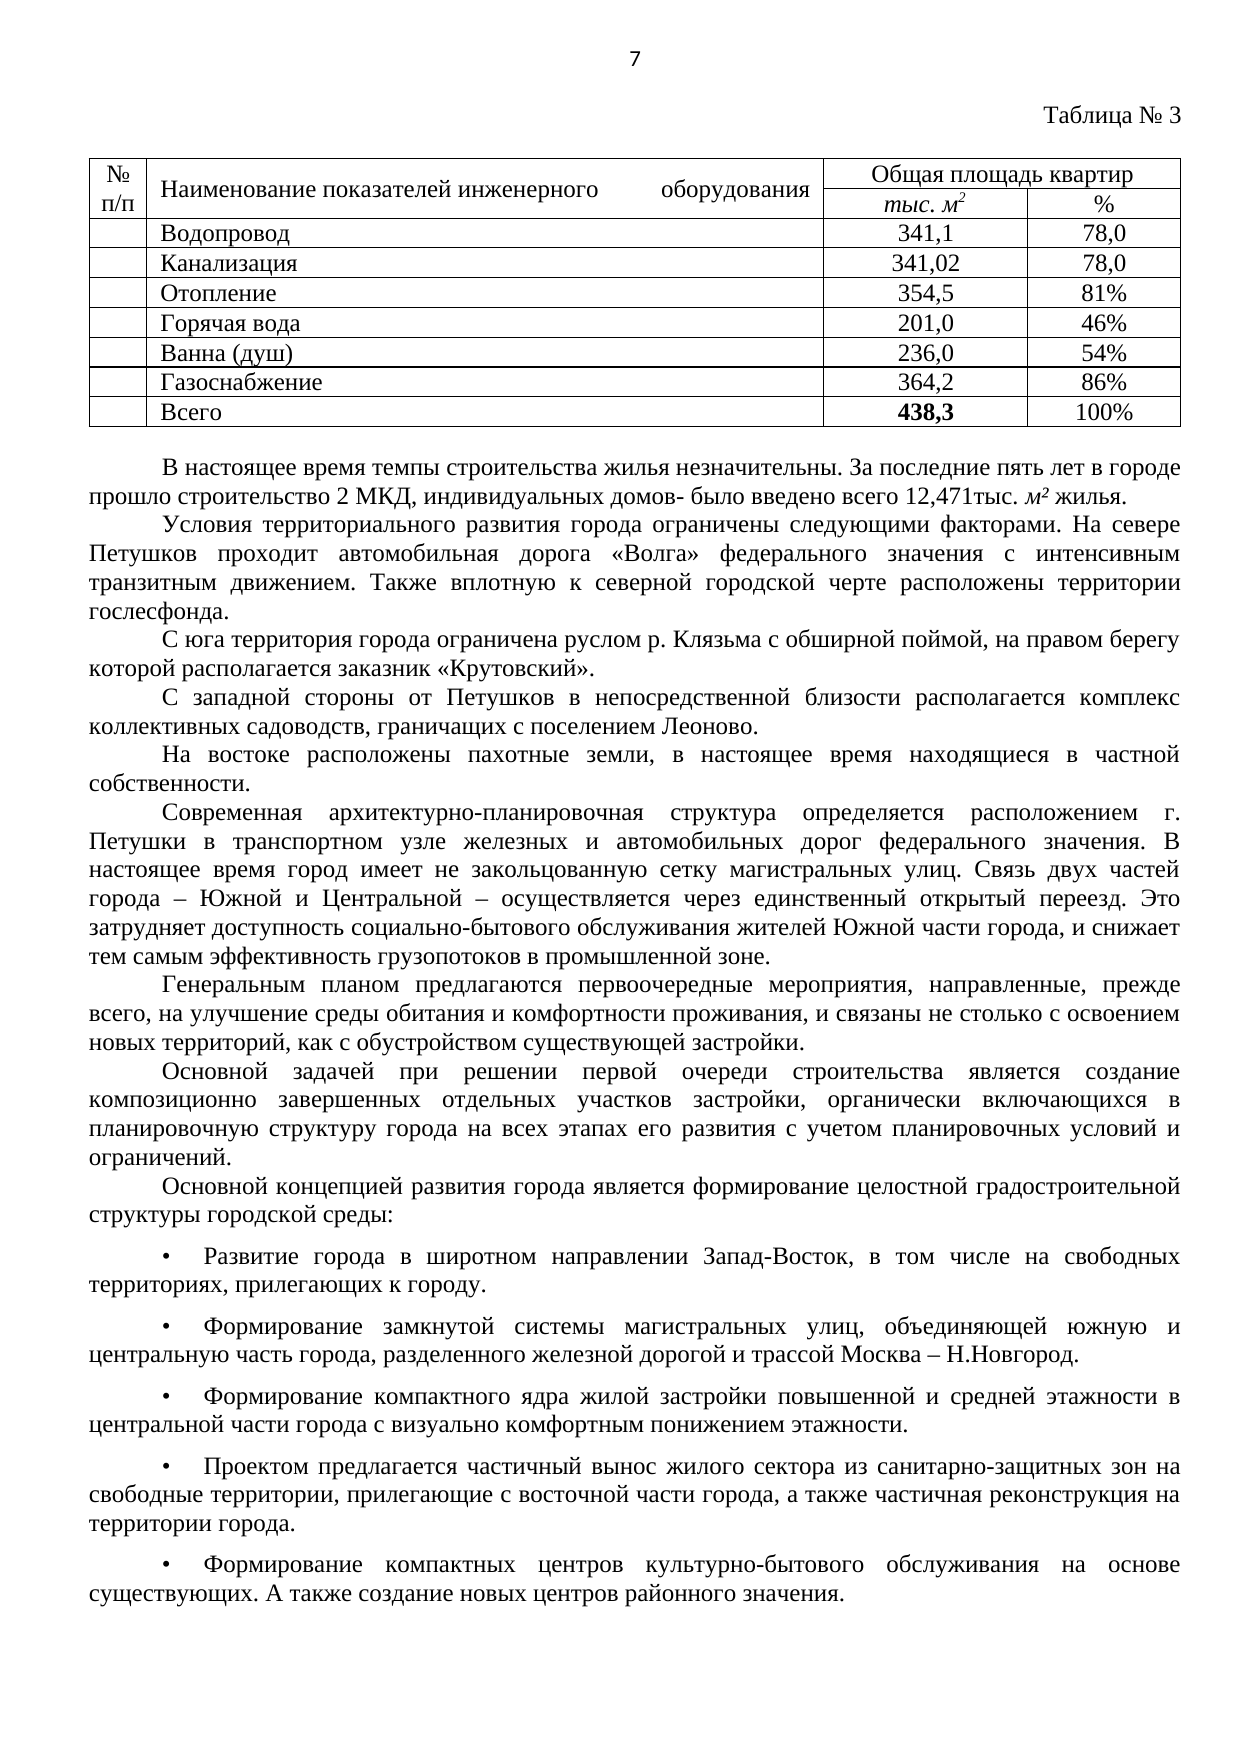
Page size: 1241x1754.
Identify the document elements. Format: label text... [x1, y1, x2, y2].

table_cell 341,1 [824, 219, 1027, 247]
table_cell Отопление [147, 278, 823, 307]
table_cell [90, 368, 146, 396]
text На востоке расположены пахотные земли, в настоящее время находящиеся в частной собственности. [89, 739, 1181, 797]
table_cell 86% [1028, 368, 1180, 396]
table_cell 81% [1028, 278, 1180, 307]
table_cell [90, 338, 146, 366]
table_cell [90, 308, 146, 337]
text Современная архитектурно-планировочная структура определяется расположением г. Петушки в транспортном узле железных и автомобильных дорог федерального значения. В настоящее время город имеет не закольцованную сетку магистральных улиц. Связь двух частей города – Южной и Центральной – осуществляется через единственный открытый переезд. Это затрудняет доступность социально-бытового обслуживания жителей Южной части города, и снижает тем самым эффективность грузопотоков в промышленной зоне. [89, 797, 1181, 969]
table_cell 438,3 [824, 397, 1027, 426]
table_cell Горячая вода [147, 308, 823, 337]
table_cell 236,0 [824, 338, 1027, 366]
table_cell Газоснабжение [147, 368, 823, 396]
table_cell Водопровод [147, 219, 823, 247]
table_cell [90, 278, 146, 307]
table_cell 341,02 [824, 248, 1027, 277]
table_header Общая площадь квартир [824, 159, 1180, 188]
table_cell Канализация [147, 248, 823, 277]
table_cell 354,5 [824, 278, 1027, 307]
table_cell 201,0 [824, 308, 1027, 337]
list Формирование компактных центров культурно-бытового обслуживания на основе существующих. А также создание новых центров районного значения. [89, 1549, 1181, 1607]
list Развитие города в широтном направлении Запад-Восток, в том числе на свободных территориях, прилегающих к городу. [89, 1241, 1181, 1298]
table_cell Ванна (душ) [147, 338, 823, 366]
text Основной концепцией развития города является формирование целостной градостроительной структуры городской среды: [89, 1171, 1181, 1228]
list Проектом предлагается частичный вынос жилого сектора из санитарно-защитных зон на свободные территории, прилегающие с восточной части города, а также частичная реконструкция на территории города. [89, 1451, 1181, 1537]
table_cell Всего [147, 397, 823, 426]
table_cell [90, 219, 146, 247]
table_cell 54% [1028, 338, 1180, 366]
text С юга территория города ограничена руслом р. Клязьма с обширной поймой, на правом берегу которой располагается заказник «Крутовский». [89, 624, 1181, 682]
table_cell 364,2 [824, 368, 1027, 396]
table_cell [90, 397, 146, 426]
table_cell 46% [1028, 308, 1180, 337]
text Генеральным планом предлагаются первоочередные мероприятия, направленные, прежде всего, на улучшение среды обитания и комфортности проживания, и связаны не столько с освоением новых территорий, как с обустройством существующей застройки. [89, 969, 1181, 1056]
text С западной стороны от Петушков в непосредственной близости располагается комплекс коллективных садоводств, граничащих с поселением Леоново. [89, 682, 1181, 739]
text Таблица № 3 [89, 100, 1181, 129]
text Условия территориального развития города ограничены следующими факторами. На севере Петушков проходит автомобильная дорога «Волга» федерального значения с интенсивным транзитным движением. Также вплотную к северной городской черте расположены территории гослесфонда. [89, 509, 1181, 624]
table_header № п/п [90, 159, 146, 217]
table_cell [90, 248, 146, 277]
table_cell 78,0 [1028, 248, 1180, 277]
list Формирование замкнутой системы магистральных улиц, объединяющей южную и центральную часть города, разделенного железной дорогой и трассой Москва – Н.Новгород. [89, 1311, 1181, 1368]
table_cell 100% [1028, 397, 1180, 426]
text Основной задачей при решении первой очереди строительства является создание композиционно завершенных отдельных участков застройки, органически включающихся в планировочную структуру города на всех этапах его развития с учетом планировочных условий и ограничений. [89, 1056, 1181, 1171]
table_cell % [1028, 189, 1180, 217]
table_header Наименование показателей инженерного оборудования [147, 159, 823, 217]
table_cell тыс. м2 [824, 189, 1027, 217]
table_cell 78,0 [1028, 219, 1180, 247]
list Формирование компактного ядра жилой застройки повышенной и средней этажности в центральной части города с визуально комфортным понижением этажности. [89, 1381, 1181, 1438]
text В настоящее время темпы строительства жилья незначительны. За последние пять лет в городе прошло строительство 2 МКД, индивидуальных домов- было введено всего 12,471тыс. м² жилья. [89, 452, 1181, 509]
